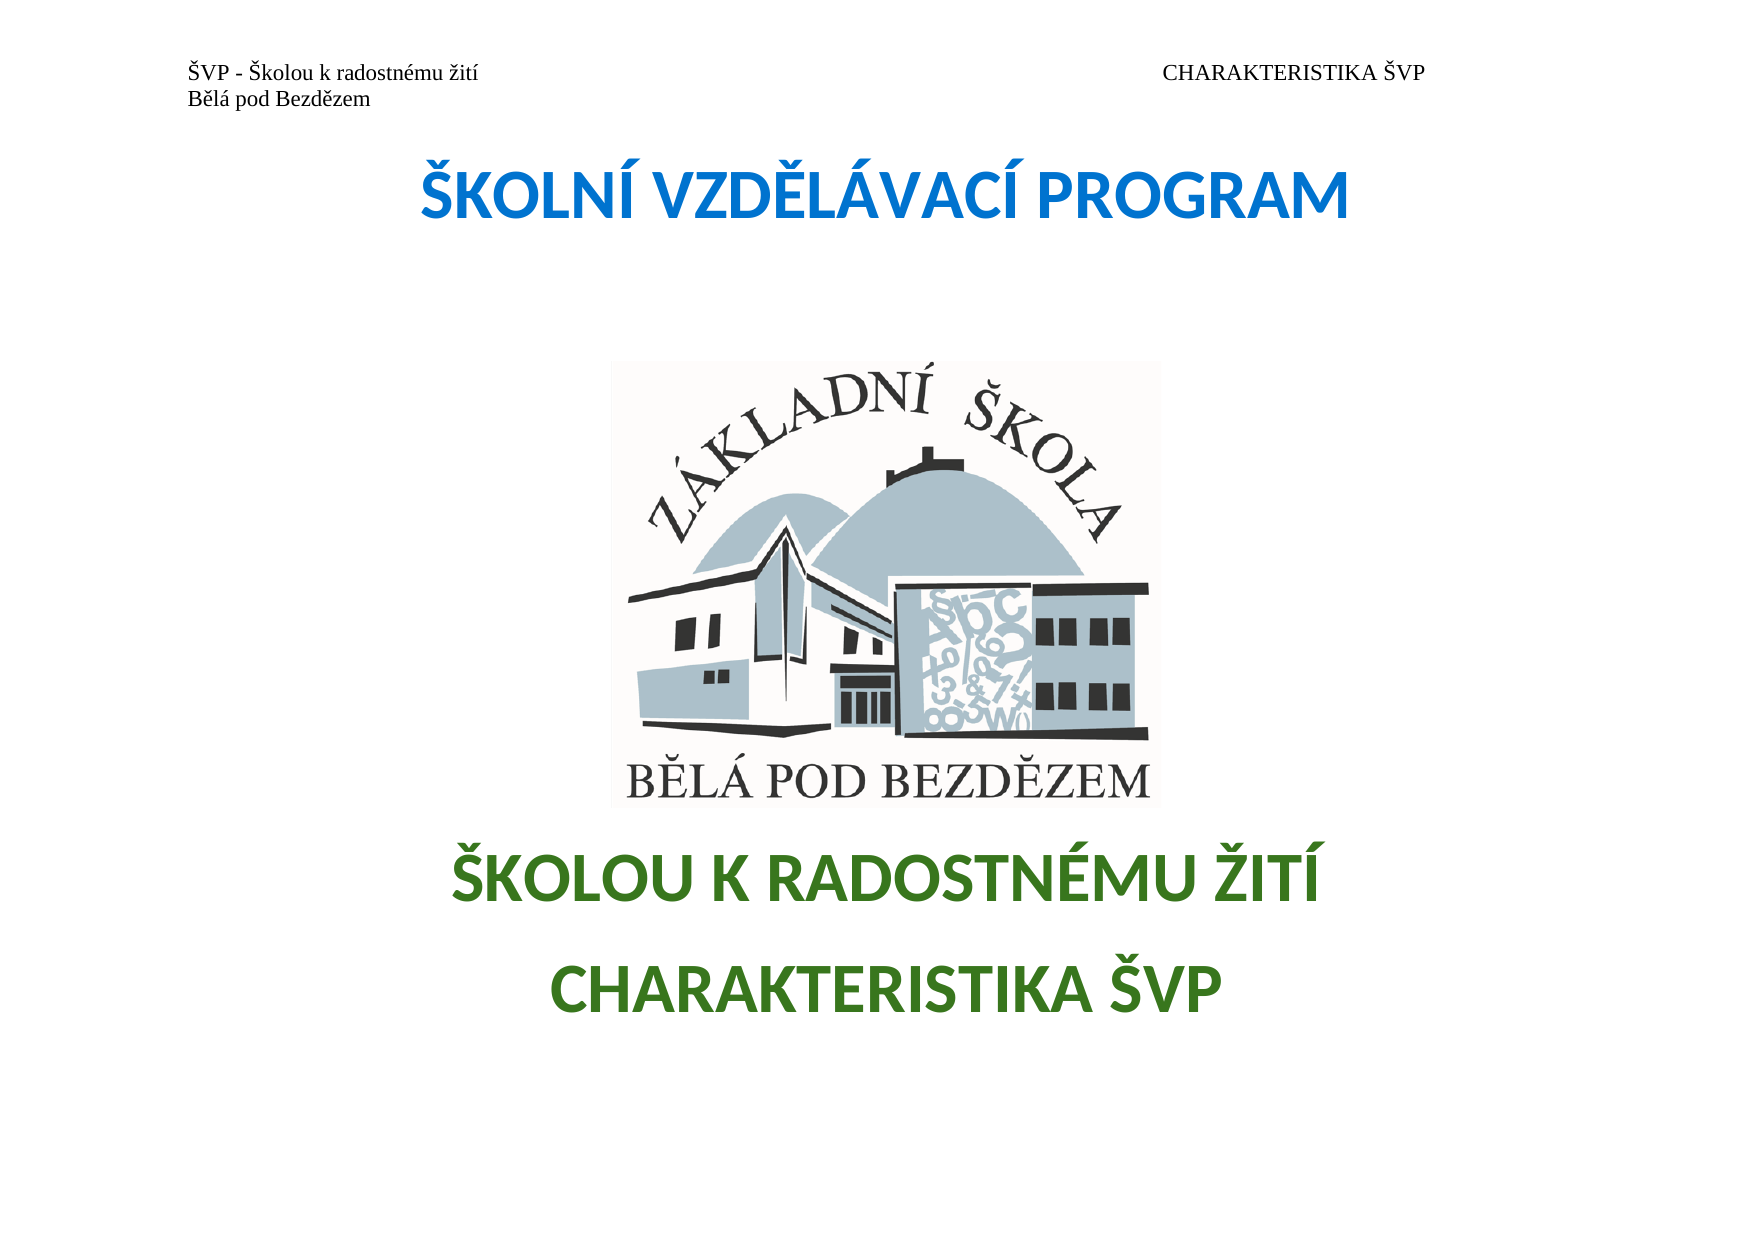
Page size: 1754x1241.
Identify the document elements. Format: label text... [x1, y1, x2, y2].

text CHARAKTERISTIKA ŠVP [157, 944, 1616, 1031]
text ŠKOLOU K RADOSTNÉMU ŽITÍ [157, 833, 1616, 919]
text ŠKOLNÍ VZDĚLÁVACÍ PROGRAM [157, 150, 1616, 236]
picture [611, 361, 1162, 808]
